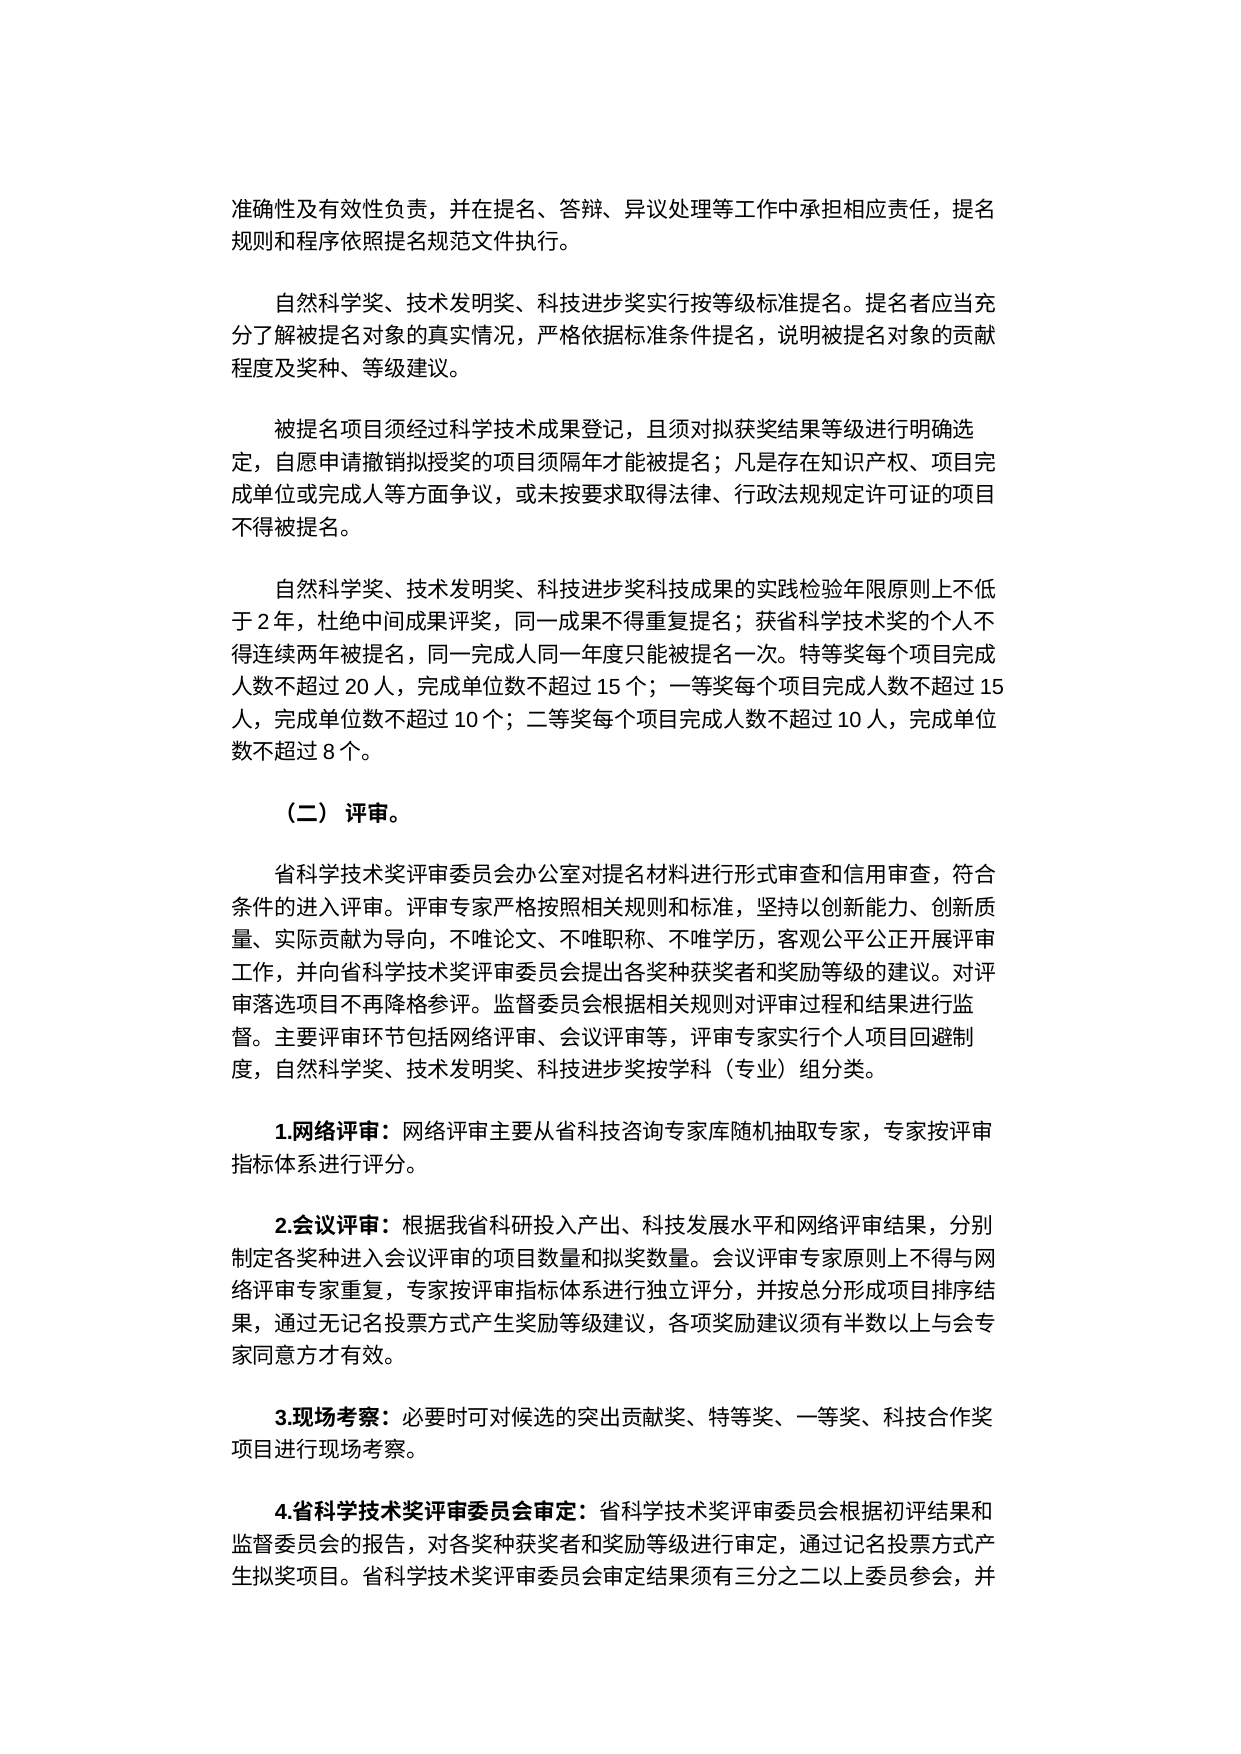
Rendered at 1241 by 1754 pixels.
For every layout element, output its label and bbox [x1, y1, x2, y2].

table_header [231, 162, 1009, 1591]
